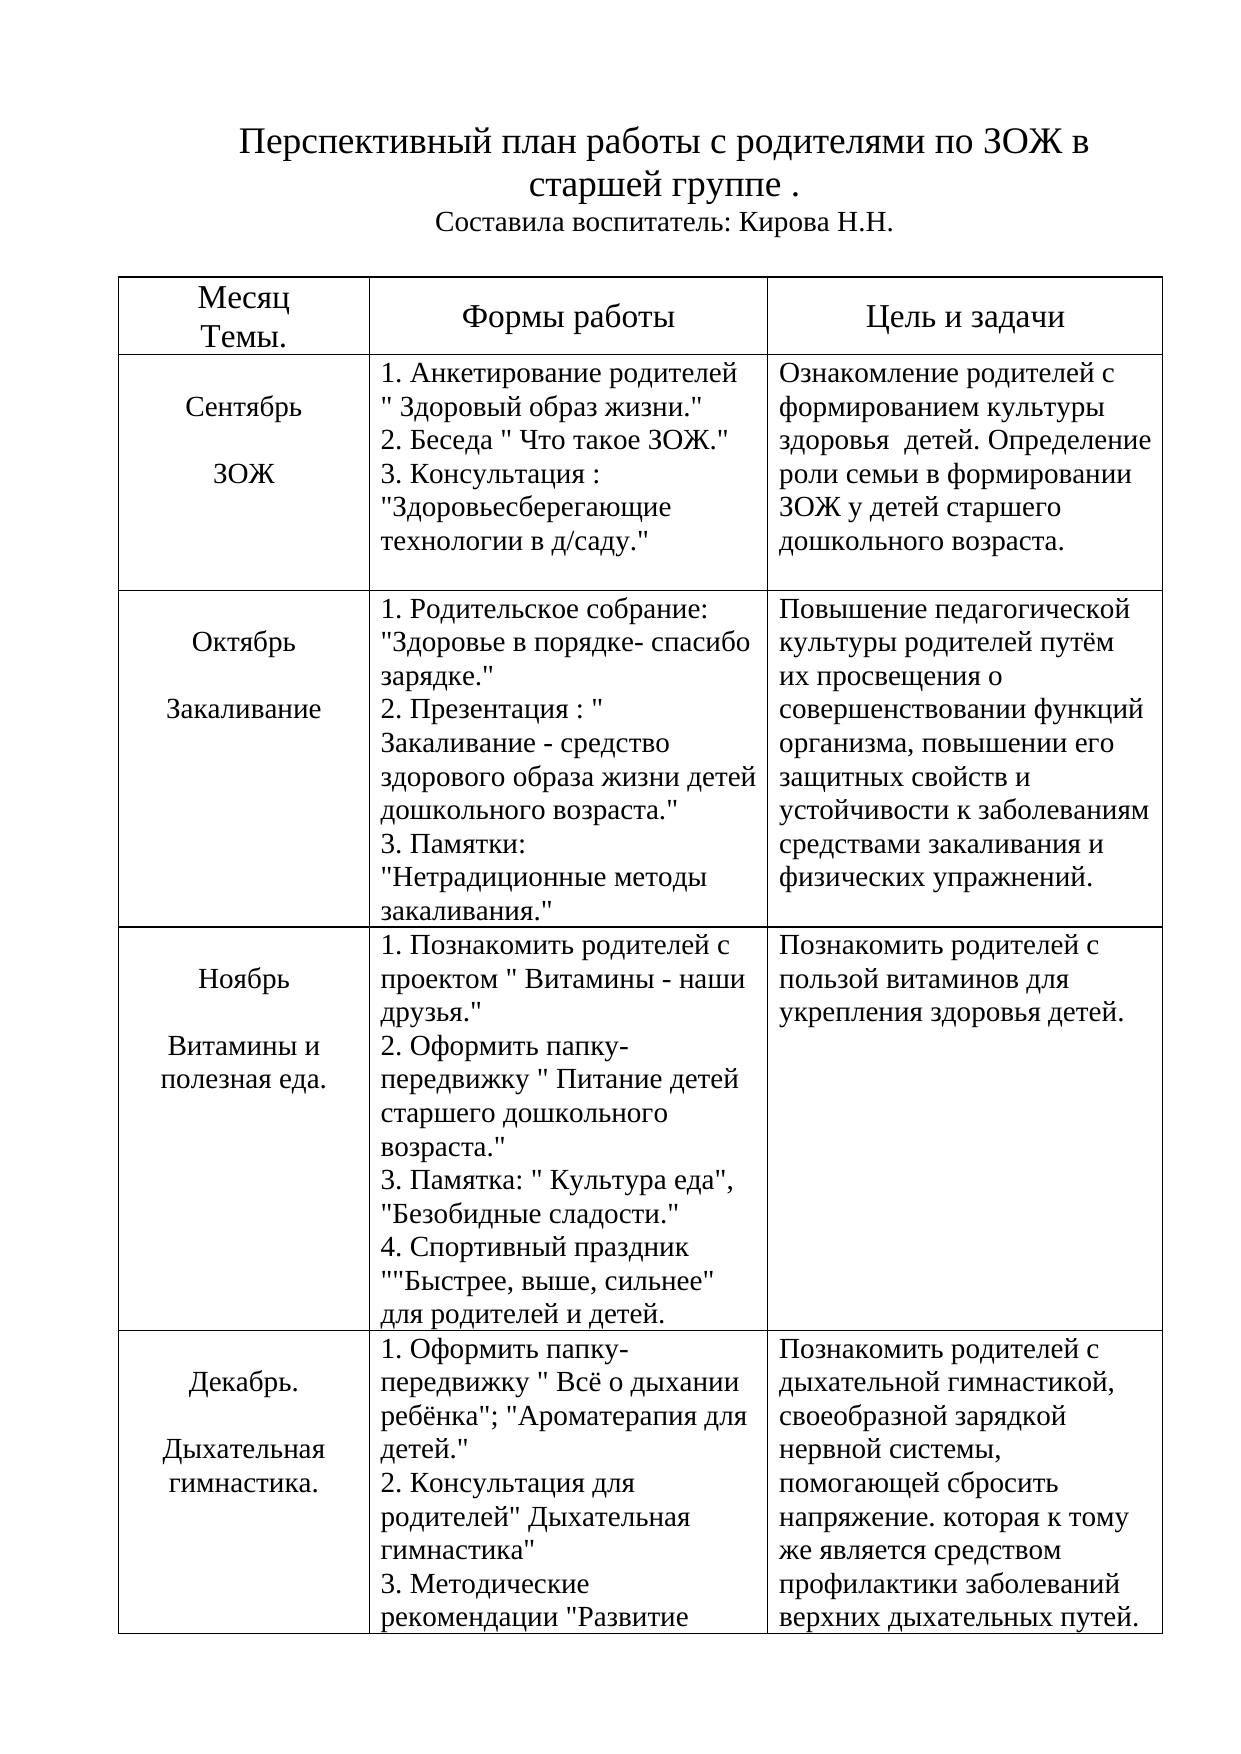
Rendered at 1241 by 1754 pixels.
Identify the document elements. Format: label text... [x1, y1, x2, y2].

table_cell Октябрь Закаливание [119, 591, 369, 926]
table_cell Повышение педагогической культуры родителей путём их просвещения о совершенствовании функций организма, повышении его защитных свойств и устойчивости к заболеваниям средствами закаливания и физических упражнений. [768, 591, 1162, 926]
text Составила воспитатель: Кирова Н.Н. [177, 204, 1152, 238]
table_cell Ноябрь Витамины и полезная еда. [119, 928, 369, 1330]
table_cell Сентябрь ЗОЖ [119, 355, 369, 590]
table_cell 1. Анкетирование родителей " Здоровый образ жизни." 2. Беседа " Что такое ЗОЖ." 3. Консультация : "Здоровьесберегающие технологии в д/саду." [370, 355, 767, 590]
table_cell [119, 1331, 369, 1633]
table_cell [768, 1331, 1162, 1633]
table_header Цель и задачи [768, 278, 1162, 354]
table_cell Познакомить родителей с пользой витаминов для укрепления здоровья детей. [768, 928, 1162, 1330]
text Перспективный план работы с родителями по ЗОЖ в старшей группе . [177, 118, 1152, 204]
table_cell Ознакомление родителей с формированием культуры здоровья детей. Определение роли семьи в формировании ЗОЖ у детей старшего дошкольного возраста. [768, 355, 1162, 590]
table_cell 1. Родительское собрание: "Здоровье в порядке- спасибо зарядке." 2. Презентация : " Закаливание - средство здорового образа жизни детей дошкольного возраста." 3. Памятки: "Нетрадиционные методы закаливания." [370, 591, 767, 926]
table_header Месяц Темы. [119, 278, 369, 354]
table_cell 1. Познакомить родителей с проектом " Витамины - наши друзья." 2. Оформить папку-передвижку " Питание детей старшего дошкольного возраста." 3. Памятка: " Культура еда", "Безобидные сладости." 4. Спортивный праздник ""Быстрее, выше, сильнее" для родителей и детей. [370, 928, 767, 1330]
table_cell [370, 1331, 767, 1633]
table_header Формы работы [370, 278, 767, 354]
